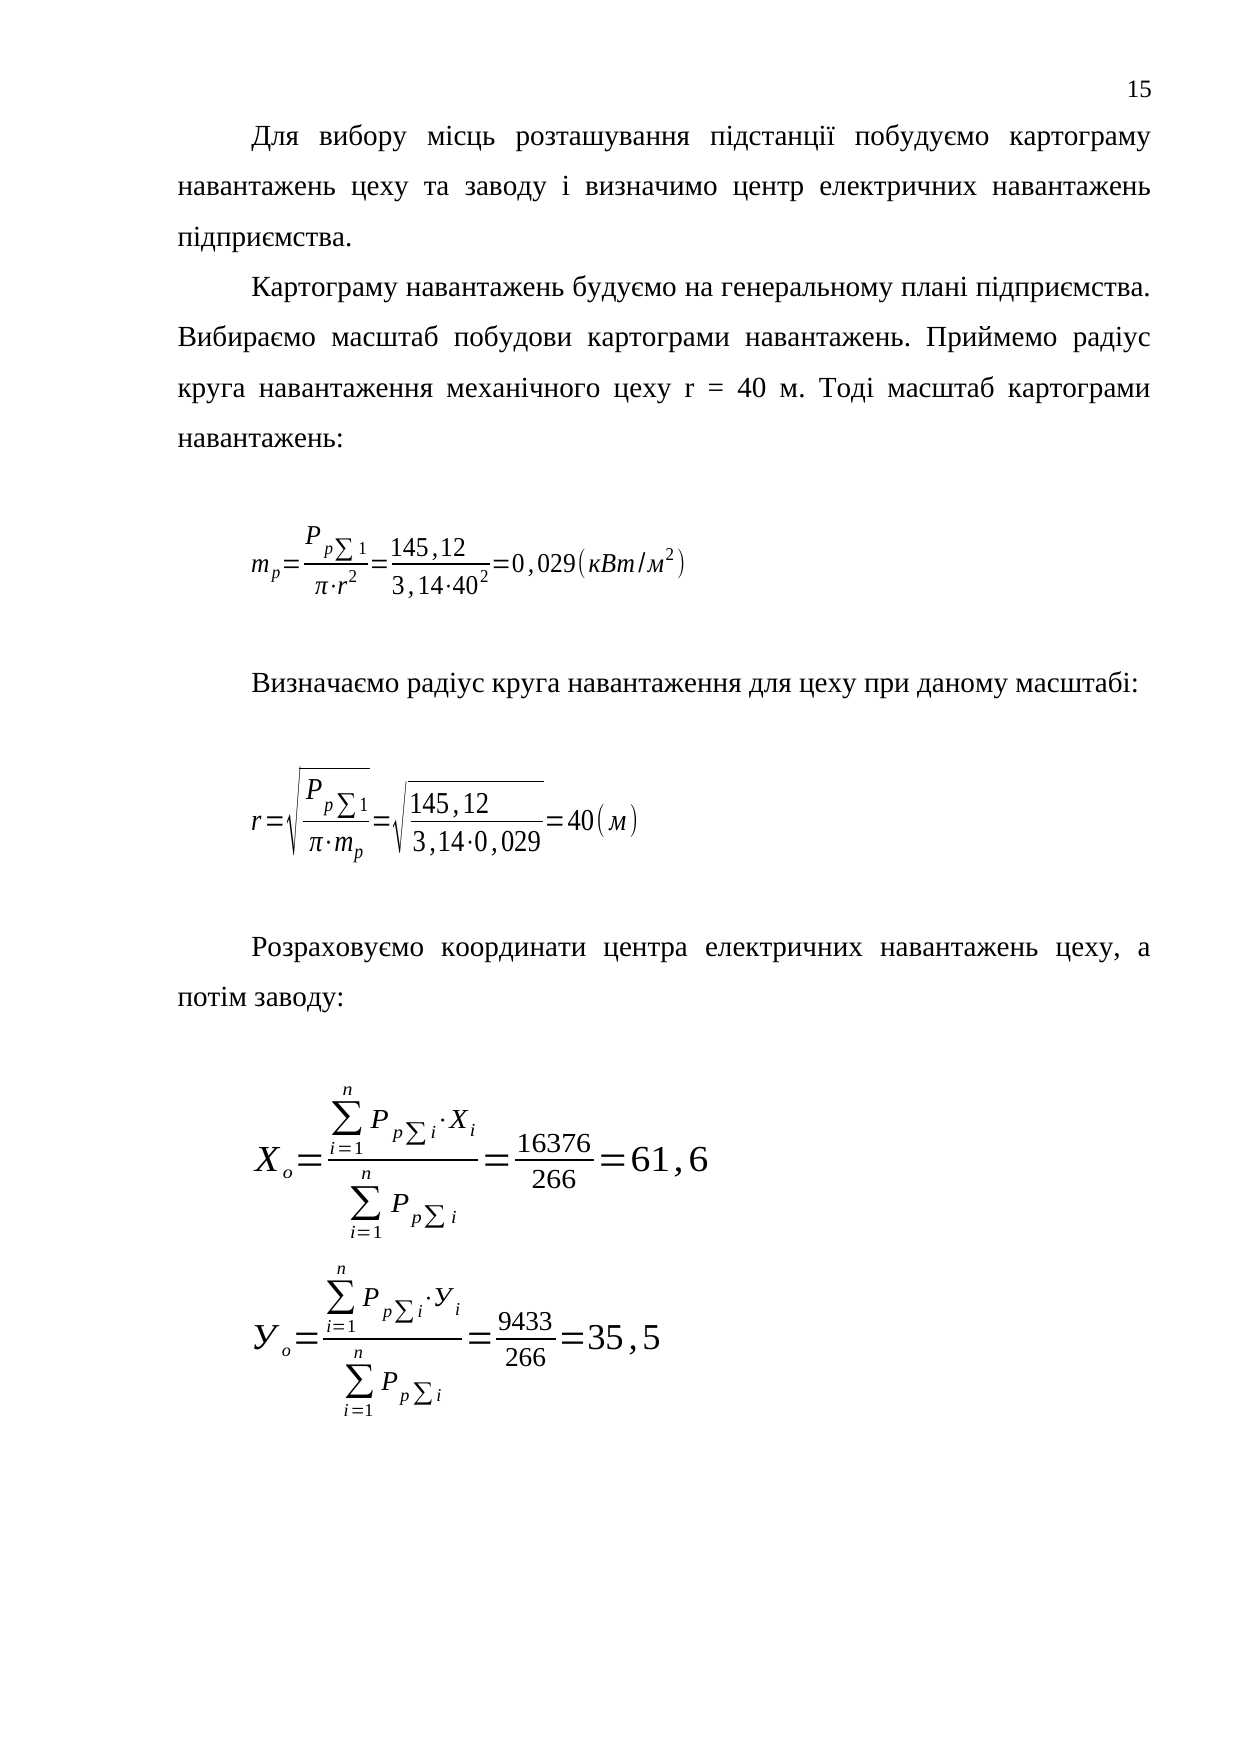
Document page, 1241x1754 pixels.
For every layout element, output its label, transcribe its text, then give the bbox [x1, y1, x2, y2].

text Визначаємо радіус круга навантаження для цеху при даному масштабі: [177, 665, 1152, 698]
text Для вибору місць розташування підстанції побудуємо картограму навантажень цеху та заводу і визначимо центр електричних навантажень підприємства. [177, 118, 1152, 252]
text Розраховуємо координати центра електричних навантажень цеху, а потім заводу: [177, 929, 1152, 1013]
text Картограму навантажень будуємо на генеральному плані підприємства. Вибираємо масштаб побудови картограми навантажень. Приймемо радіус круга навантаження механічного цеху r = 40 м. Тоді масштаб картограми навантажень: [177, 269, 1152, 453]
